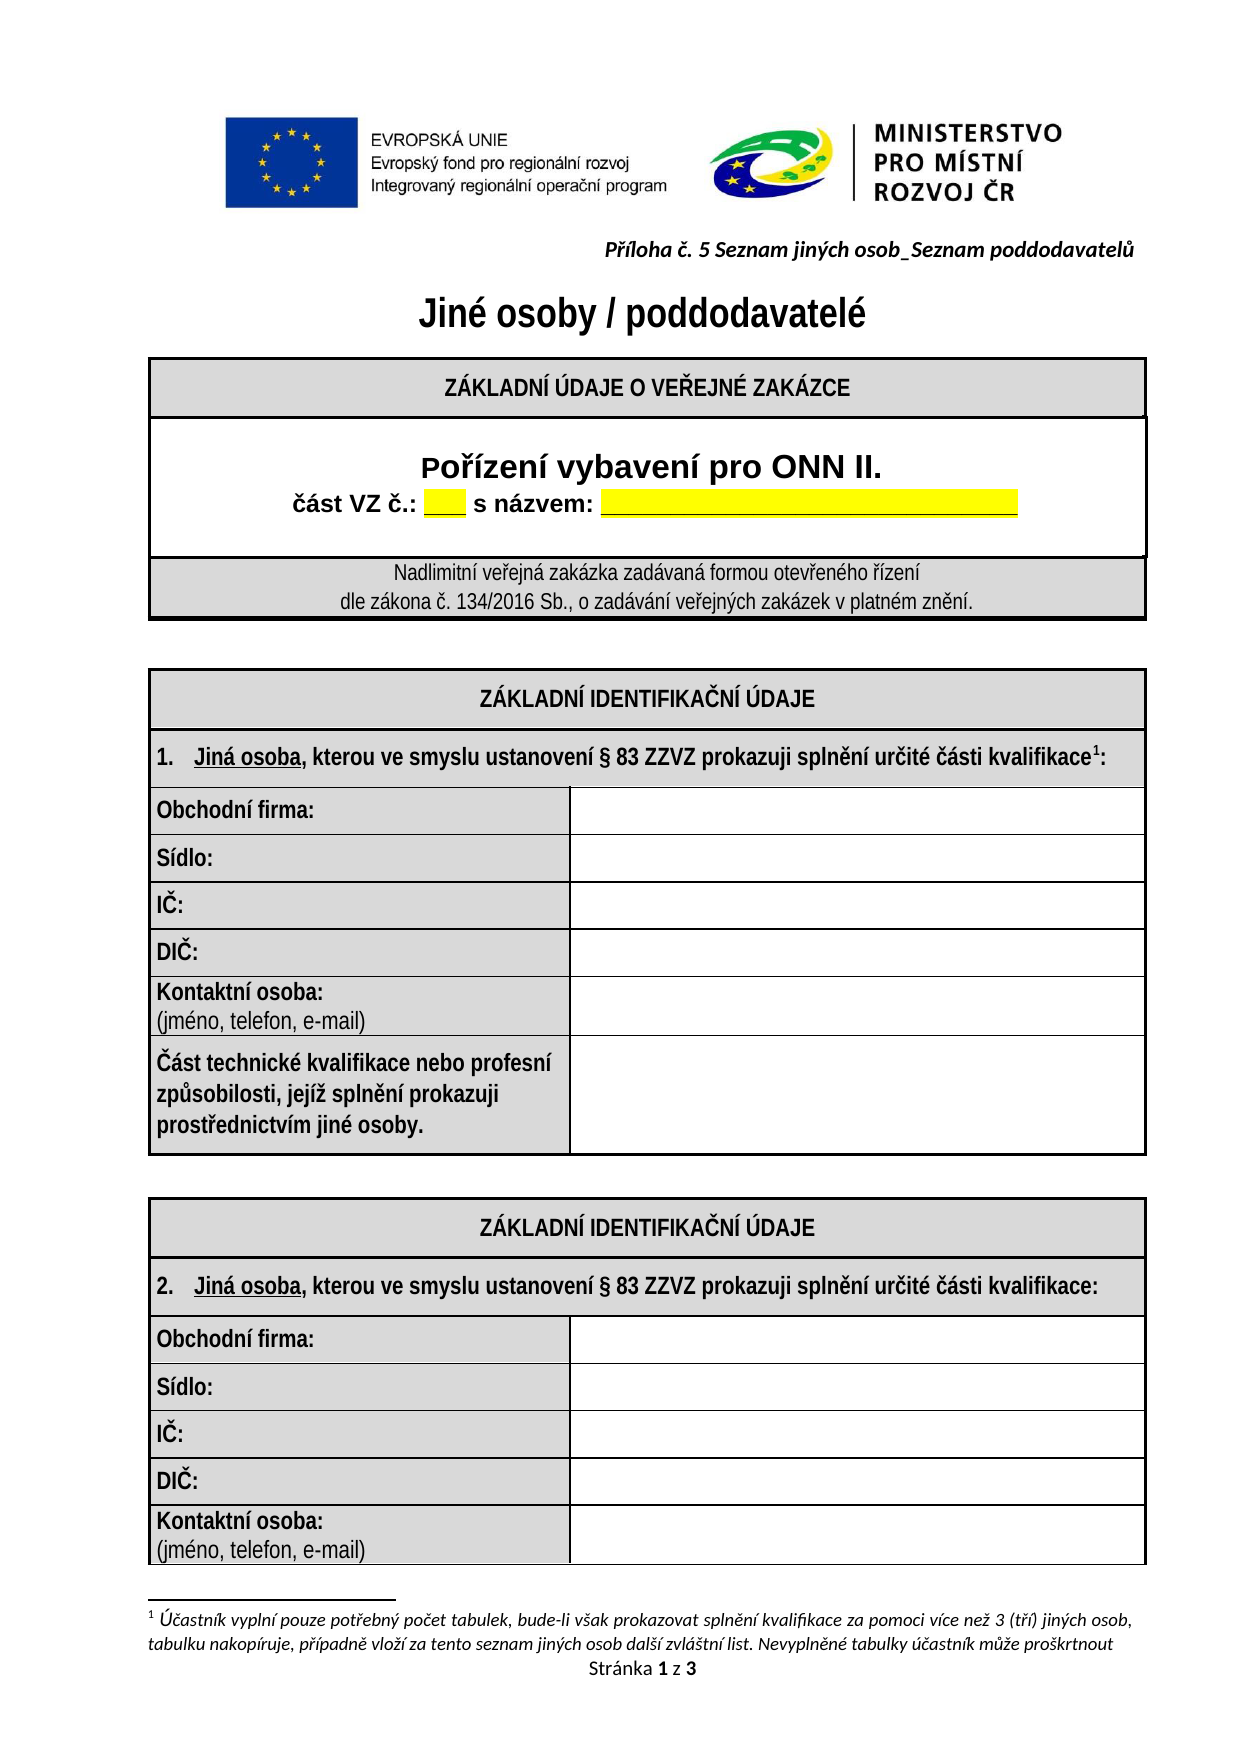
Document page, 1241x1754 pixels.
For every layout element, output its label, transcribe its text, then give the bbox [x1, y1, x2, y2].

table_cell Část technické kvalifikace nebo profesní způsobilosti, jejíž splnění prokazuji prostřednictvím jiné osoby. [151, 1036, 569, 1153]
table_cell [571, 1506, 1144, 1563]
table_cell [571, 1411, 1144, 1457]
table_cell Nadlimitní veřejná zakázka zadávaná formou otevřeného řízení dle zákona č. 134/2016 Sb., o zadávání veřejných zakázek v platném znění. [151, 559, 1144, 616]
table_cell Obchodní firma: [151, 1317, 569, 1362]
table_header Základní identifikační údaje [151, 1200, 1144, 1256]
table_cell [571, 1317, 1144, 1362]
table_cell [571, 835, 1144, 881]
table_cell [571, 1364, 1144, 1410]
text Příloha č. 5 Seznam jiných osob_Seznam poddodavatelů [148, 236, 1137, 264]
text Jiné osoby / poddodavatelé [148, 289, 1137, 336]
table_cell Sídlo: [151, 1364, 569, 1410]
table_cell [151, 1259, 1144, 1315]
table_cell Kontaktní osoba: (jméno, telefon, e-mail) [151, 1506, 569, 1563]
table_cell DIČ: [151, 1459, 569, 1504]
table_cell [571, 1036, 1144, 1153]
table_cell Kontaktní osoba: (jméno, telefon, e-mail) [151, 977, 569, 1035]
table_cell IČ: [151, 883, 569, 928]
table_cell [571, 1459, 1144, 1504]
table_cell Pořízení vybavení pro ONN II. část VZ č.: ___ s názvem: ______________________________ [151, 419, 1145, 556]
table_cell [571, 977, 1144, 1035]
table_cell Jiná osoba, kterou ve smyslu ustanovení § 83 ZZVZ prokazuji splnění určité části kvalifikace: [151, 731, 1144, 786]
table_cell DIČ: [151, 930, 569, 976]
table_cell Sídlo: [151, 835, 569, 881]
table_cell Obchodní firma: [151, 788, 569, 834]
table_header Základní identifikační údaje [151, 671, 1144, 727]
table_cell [571, 930, 1144, 976]
table_cell [571, 883, 1144, 928]
table_cell IČ: [151, 1411, 569, 1457]
table_cell [571, 788, 1144, 834]
table_header Základní údaje o veřejné zakázce [151, 360, 1144, 416]
